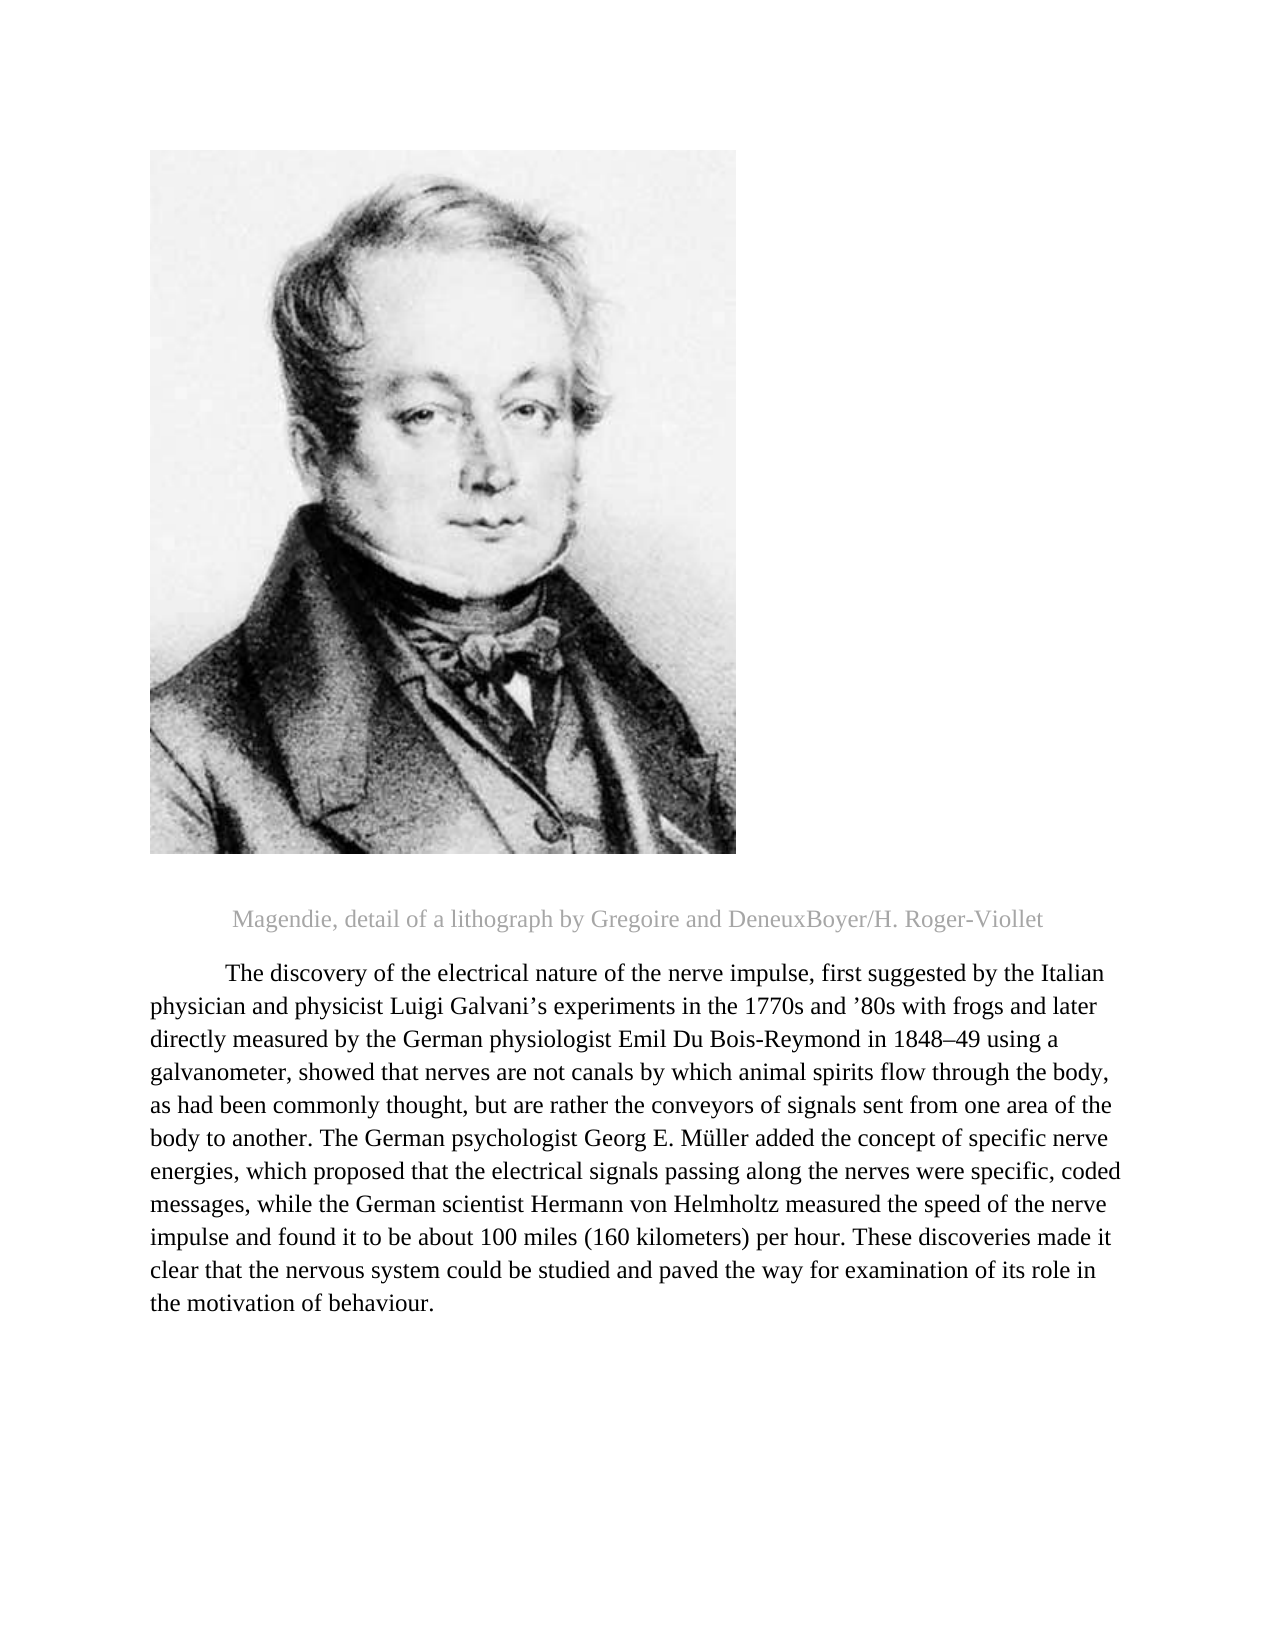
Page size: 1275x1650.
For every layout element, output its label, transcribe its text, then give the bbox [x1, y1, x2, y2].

text The discovery of the electrical nature of the nerve impulse, first suggested by the Italian physician and physicist Luigi Galvani’s experiments in the 1770s and ’80s with frogs and later directly measured by the German physiologist Emil Du Bois-Reymond in 1848–49 using a galvanometer, showed that nerves are not canals by which animal spirits flow through the body, as had been commonly thought, but are rather the conveyors of signals sent from one area of the body to another. The German psychologist Georg E. Müller added the concept of specific nerve energies, which proposed that the electrical signals passing along the nerves were specific, coded messages, while the German scientist Hermann von Helmholtz measured the speed of the nerve impulse and found it to be about 100 miles (160 kilometers) per hour. These discoveries made it clear that the nervous system could be studied and paved the way for examination of its role in the motivation of behaviour. [150, 958, 1125, 1317]
text Magendie, detail of a lithograph by Gregoire and DeneuxBoyer/H. Roger-Viollet [150, 904, 1125, 933]
picture [150, 150, 736, 854]
